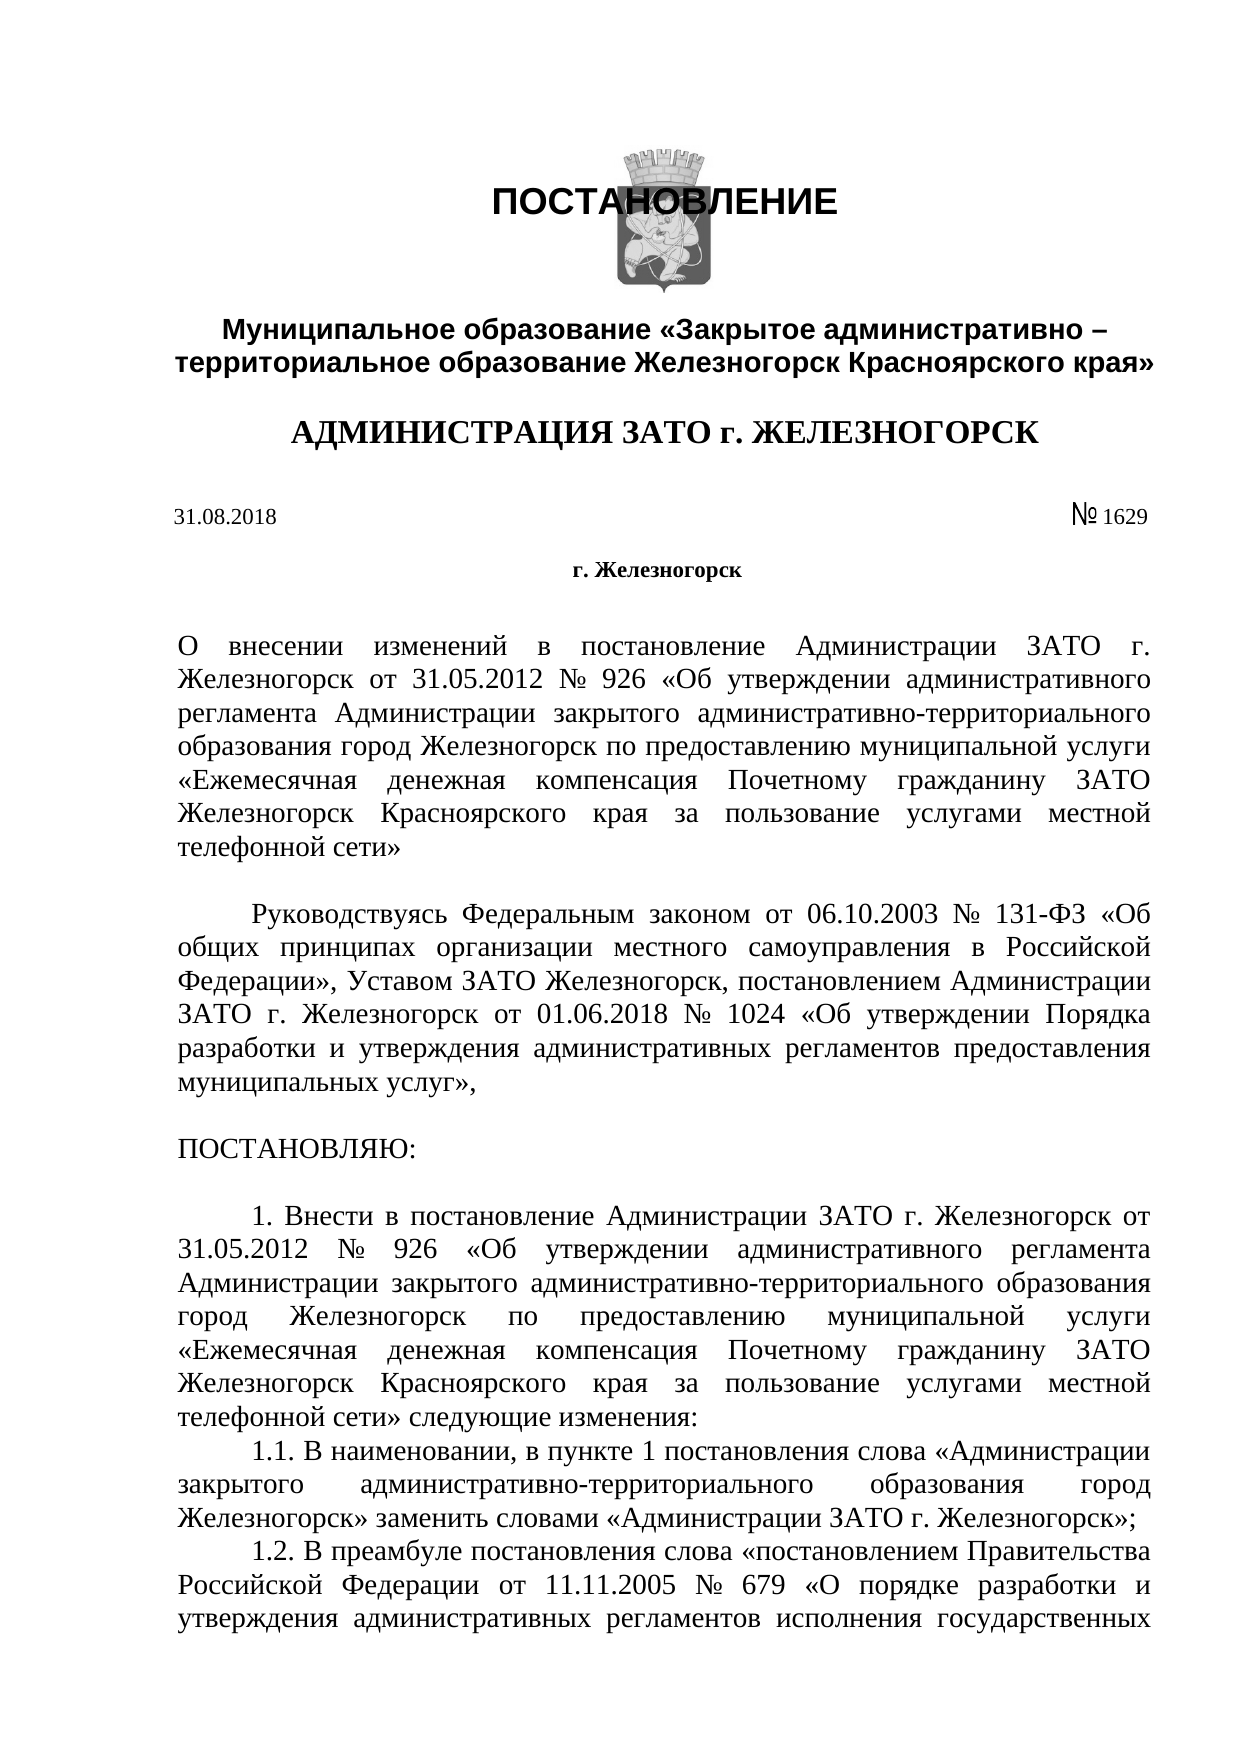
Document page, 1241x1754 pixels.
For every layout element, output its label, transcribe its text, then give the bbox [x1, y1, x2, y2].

text Руководствуясь Федеральным законом от 06.10.2003 № 131-ФЗ «Об общих принципах организации местного самоуправления в Российской Федерации», Уставом ЗАТО Железногорск, постановлением Администрации ЗАТО г. Железногорск от 01.06.2018 № 1024 «Об утверждении Порядка разработки и утверждения административных регламентов предоставления муниципальных услуг», [177, 896, 1152, 1097]
text О внесении изменений в постановление Администрации ЗАТО г. Железногорск от 31.05.2012 № 926 «Об утверждении административного регламента Администрации закрытого административно-территориального образования город Железногорск по предоставлению муниципальной услуги «Ежемесячная денежная компенсация Почетному гражданину ЗАТО Железногорск Красноярского края за пользование услугами местной телефонной сети» [177, 628, 1152, 862]
text 1.1. В наименовании, в пункте 1 постановления слова «Администрации закрытого административно-территориального образования город Железногорск» заменить словами «Администрации ЗАТО г. Железногорск»; [177, 1433, 1152, 1533]
text Муниципальное образование «Закрытое административно – территориальное образование Железногорск Красноярского края» [149, 312, 1180, 379]
text г. Железногорск [156, 556, 1158, 582]
text ПОСТАНОВЛЯЮ: [177, 1131, 1152, 1164]
subtitle АДМИНИСТРАЦИЯ ЗАТО г. ЖЕЛЕЗНОГОРСК [149, 412, 1180, 451]
text 31.08.2018 1629 [156, 503, 1158, 529]
text ПОСТАНОВЛЕНИЕ [149, 179, 1180, 222]
text 1. Внести в постановление Администрации ЗАТО г. Железногорск от 31.05.2012 № 926 «Об утверждении административного регламента Администрации закрытого административно-территориального образования город Железногорск по предоставлению муниципальной услуги «Ежемесячная денежная компенсация Почетному гражданину ЗАТО Железногорск Красноярского края за пользование услугами местной телефонной сети» следующие изменения: [177, 1198, 1152, 1433]
